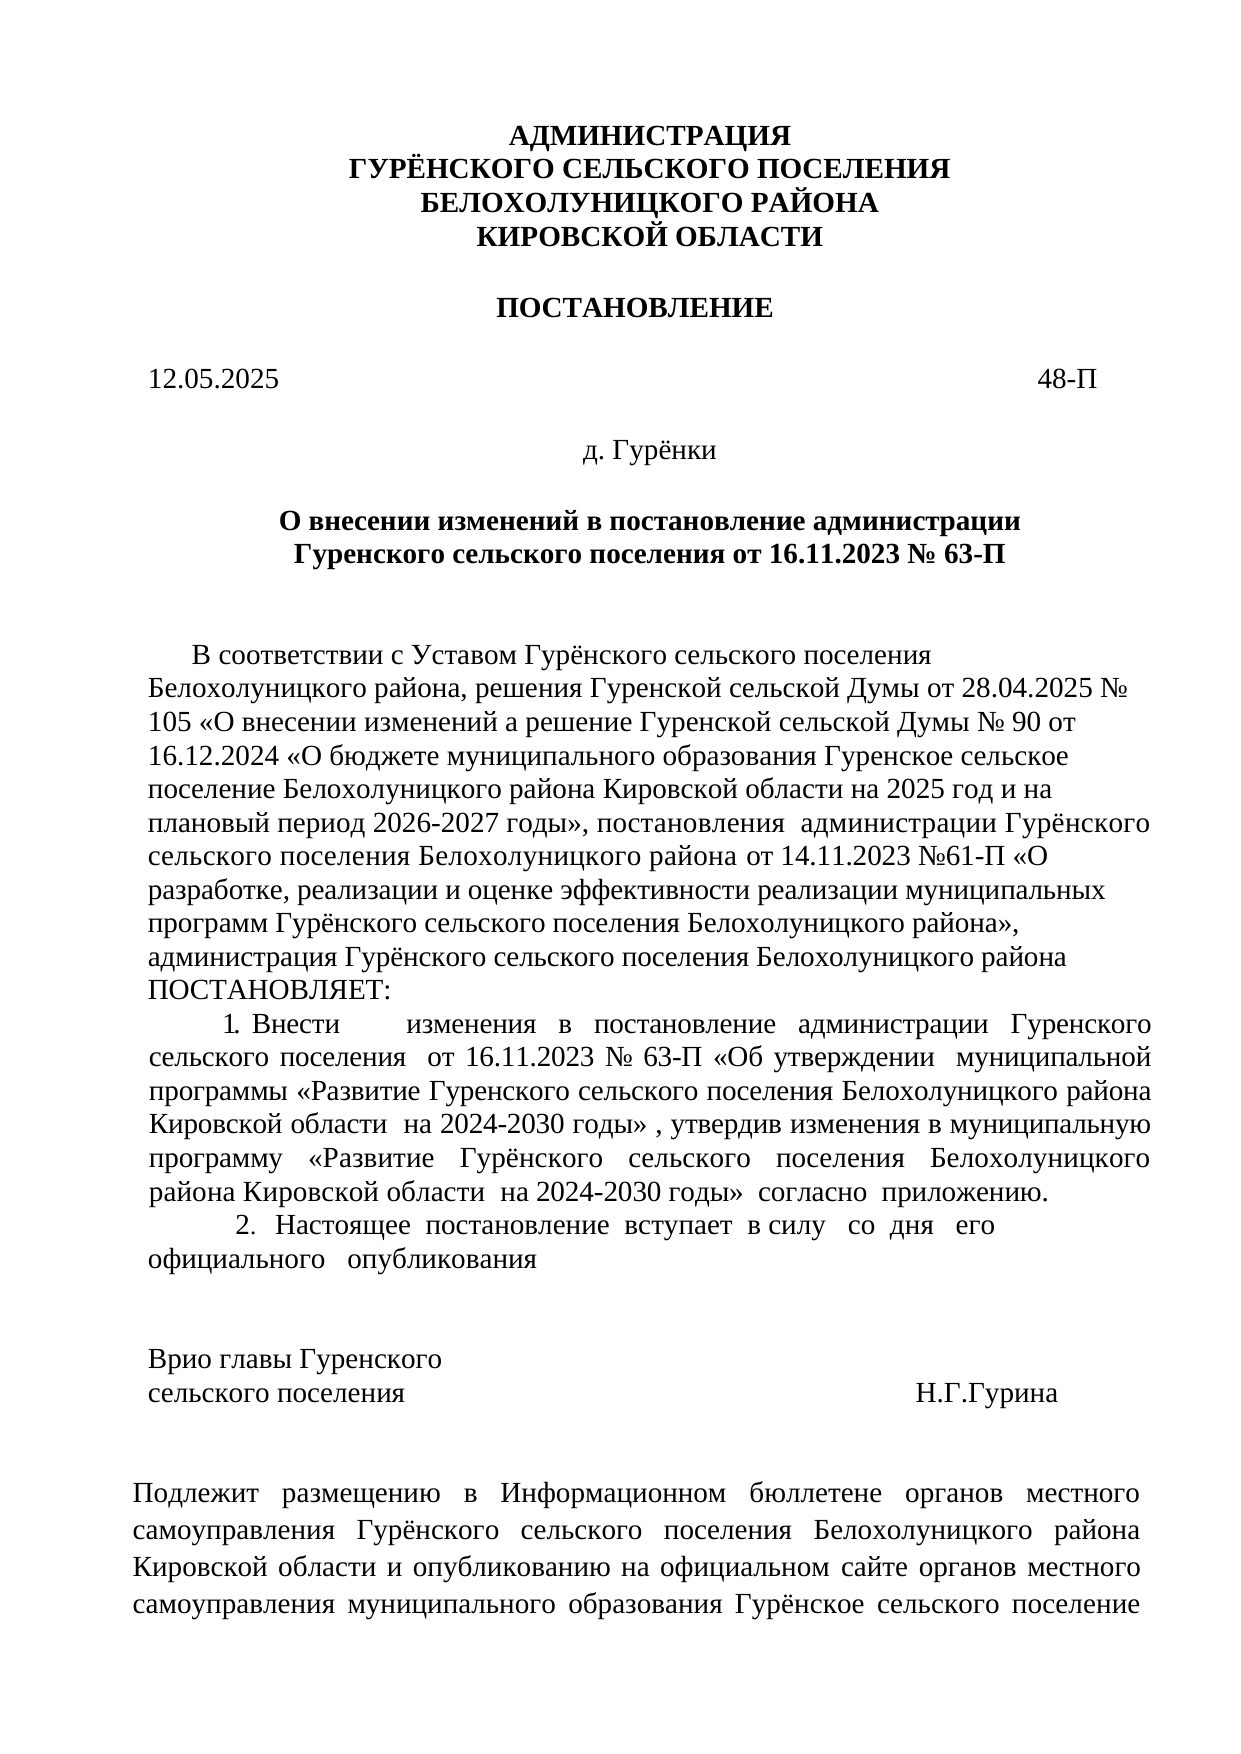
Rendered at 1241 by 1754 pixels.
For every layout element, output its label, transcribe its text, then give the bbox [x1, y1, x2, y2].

text Гуренского сельского поселения от 16.11.2023 № 63-П [148, 536, 1152, 570]
text О внесении изменений в постановление администрации [148, 503, 1152, 536]
title БЕЛОХОЛУНИЦКОГО РАЙОНА [148, 185, 1152, 219]
text сельского поселения Н.Г.Гурина [148, 1375, 1152, 1408]
text В соответствии с Уставом Гурёнского сельского поселения Белохолуницкого района, решения Гуренской сельской Думы от 28.04.2025 № 105 «О внесении изменений а решение Гуренской сельской Думы № 90 от 16.12.2024 «О бюджете муниципального образования Гуренское сельское поселение Белохолуницкого района Кировской области на 2025 год и на плановый период 2026-2027 годы», постановления администрации Гурёнского сельского поселения Белохолуницкого района от 14.11.2023 №61-П «О разработке, реализации и оценке эффективности реализации муниципальных программ Гурёнского сельского поселения Белохолуницкого района», администрация Гурёнского сельского поселения Белохолуницкого района ПОСТАНОВЛЯЕТ: [148, 637, 1152, 1006]
subtitle 12.05.2025 48-П [148, 361, 1152, 394]
title АДМИНИСТРАЦИЯ [148, 118, 1152, 152]
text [132, 1476, 1141, 1620]
subtitle КИРОВСКОЙ ОБЛАСТИ [148, 219, 1152, 252]
list Внести изменения в постановление администрации Гуренского сельского поселения от 16.11.2023 № 63-П «Об утверждении муниципальной программы «Развитие Гуренского сельского поселения Белохолуницкого района Кировской области на 2024-2030 годы» , утвердив изменения в муниципальную программу «Развитие Гурёнского сельского поселения Белохолуницкого района Кировской области на 2024-2030 годы» согласно приложению. [149, 1006, 1152, 1207]
subtitle ПОСТАНОВЛЕНИЕ [148, 290, 1152, 323]
text Врио главы Гуренского [148, 1341, 1152, 1375]
text 2. Настоящее постановление вступает в силу со дня его [148, 1207, 1152, 1241]
title ГУРЁНСКОГО СЕЛЬСКОГО ПОСЕЛЕНИЯ [148, 152, 1152, 185]
subtitle д. Гурёнки [148, 432, 1152, 465]
text официального опубликования [148, 1241, 1152, 1274]
